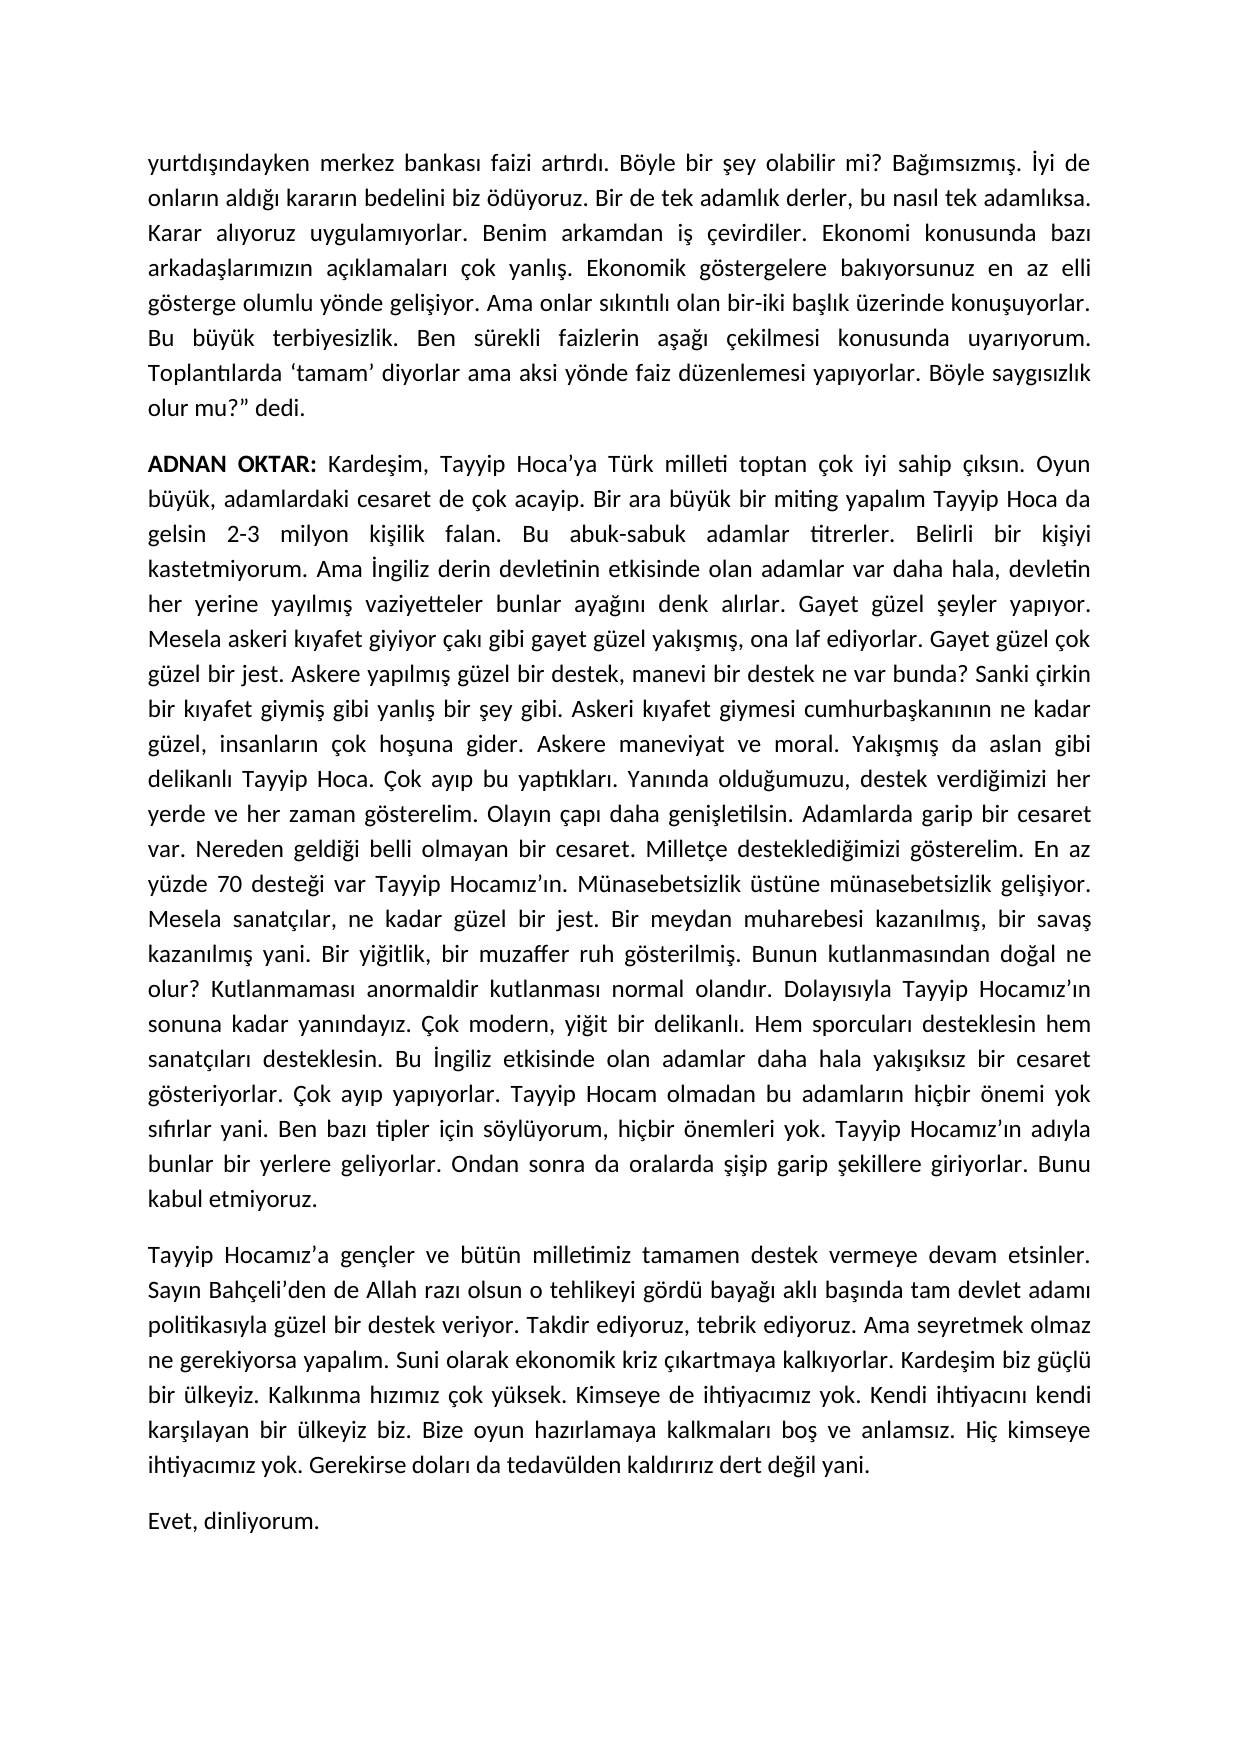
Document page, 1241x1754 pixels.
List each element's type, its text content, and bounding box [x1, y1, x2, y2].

text Tayyip Hocamız’a gençler ve bütün milletimiz tamamen destek vermeye devam etsinler. Sayın Bahçeli’den de Allah razı olsun o tehlikeyi gördü bayağı aklı başında tam devlet adamı politikasıyla güzel bir destek veriyor. Takdir ediyoruz, tebrik ediyoruz. Ama seyretmek olmaz ne gerekiyorsa yapalım. Suni olarak ekonomik kriz çıkartmaya kalkıyorlar. Kardeşim biz güçlü bir ülkeyiz. Kalkınma hızımız çok yüksek. Kimseye de ihtiyacımız yok. Kendi ihtiyacını kendi karşılayan bir ülkeyiz biz. Bize oyun hazırlamaya kalkmaları boş ve anlamsız. Hiç kimseye ihtiyacımız yok. Gerekirse doları da tedavülden kaldırırız dert değil yani. [148, 1239, 1093, 1480]
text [148, 148, 1093, 423]
text Evet, dinliyorum. [148, 1505, 1093, 1536]
text ADNAN OKTAR: Kardeşim, Tayyip Hoca’ya Türk milleti toptan çok iyi sahip çıksın. Oyun büyük, adamlardaki cesaret de çok acayip. Bir ara büyük bir miting yapalım Tayyip Hoca da gelsin 2-3 milyon kişilik falan. Bu abuk-sabuk adamlar titrerler. Belirli bir kişiyi kastetmiyorum. Ama İngiliz derin devletinin etkisinde olan adamlar var daha hala, devletin her yerine yayılmış vaziyetteler bunlar ayağını denk alırlar. Gayet güzel şeyler yapıyor. Mesela askeri kıyafet giyiyor çakı gibi gayet güzel yakışmış, ona laf ediyorlar. Gayet güzel çok güzel bir jest. Askere yapılmış güzel bir destek, manevi bir destek ne var bunda? Sanki çirkin bir kıyafet giymiş gibi yanlış bir şey gibi. Askeri kıyafet giymesi cumhurbaşkanının ne kadar güzel, insanların çok hoşuna gider. Askere maneviyat ve moral. Yakışmış da aslan gibi delikanlı Tayyip Hoca. Çok ayıp bu yaptıkları. Yanında olduğumuzu, destek verdiğimizi her yerde ve her zaman gösterelim. Olayın çapı daha genişletilsin. Adamlarda garip bir cesaret var. Nereden geldiği belli olmayan bir cesaret. Milletçe desteklediğimizi gösterelim. En az yüzde 70 desteği var Tayyip Hocamız’ın. Münasebetsizlik üstüne münasebetsizlik gelişiyor. Mesela sanatçılar, ne kadar güzel bir jest. Bir meydan muharebesi kazanılmış, bir savaş kazanılmış yani. Bir yiğitlik, bir muzaffer ruh gösterilmiş. Bunun kutlanmasından doğal ne olur? Kutlanmaması anormaldir kutlanması normal olandır. Dolayısıyla Tayyip Hocamız’ın sonuna kadar yanındayız. Çok modern, yiğit bir delikanlı. Hem sporcuları desteklesin hem sanatçıları desteklesin. Bu İngiliz etkisinde olan adamlar daha hala yakışıksız bir cesaret gösteriyorlar. Çok ayıp yapıyorlar. Tayyip Hocam olmadan bu adamların hiçbir önemi yok sıfırlar yani. Ben bazı tipler için söylüyorum, hiçbir önemleri yok. Tayyip Hocamız’ın adıyla bunlar bir yerlere geliyorlar. Ondan sonra da oralarda şişip garip şekillere giriyorlar. Bunu kabul etmiyoruz. [148, 448, 1093, 1214]
